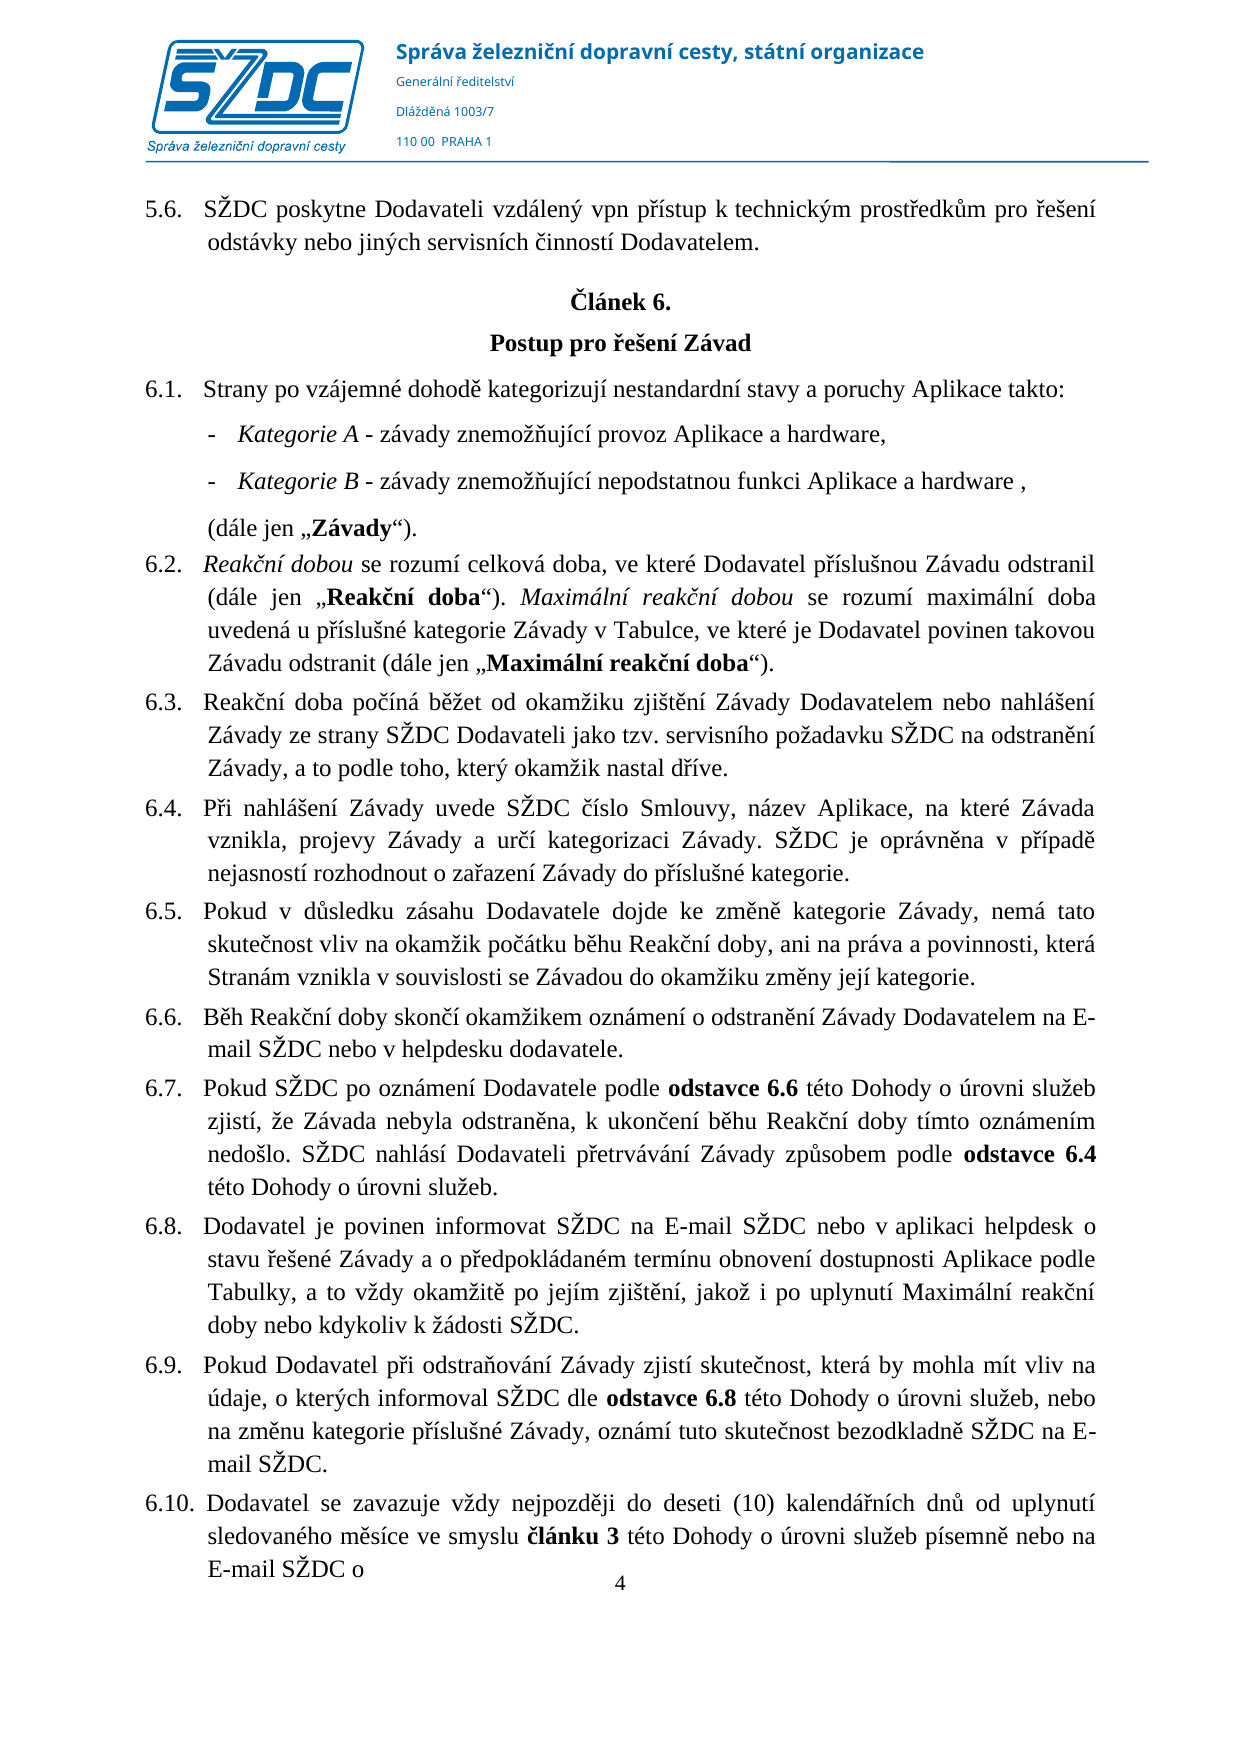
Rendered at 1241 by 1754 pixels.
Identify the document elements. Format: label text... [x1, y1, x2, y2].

list Při nahlášení Závady uvede SŽDC číslo Smlouvy, název Aplikace, na které Závada vznikla, projevy Závady a určí kategorizaci Závady. SŽDC je oprávněna v případě nejasností rozhodnout o zařazení Závady do příslušné kategorie. [145, 790, 1096, 888]
list Běh Reakční doby skončí okamžikem oznámení o odstranění Závady Dodavatelem na E-mail SŽDC nebo v helpdesku dodavatele. [145, 999, 1096, 1064]
list Pokud Dodavatel při odstraňování Závady zjistí skutečnost, která by mohla mít vliv na údaje, o kterých informoval SŽDC dle odstavce 6.8 této Dohody o úrovni služeb, nebo na změnu kategorie příslušné Závady, oznámí tuto skutečnost bezodkladně SŽDC na Email SŽDC. [145, 1347, 1096, 1479]
list Reakční dobou se rozumí celková doba, ve které Dodavatel příslušnou Závadu odstranil (dále jen „Reakční doba“). Maximální reakční dobou se rozumí maximální doba uvedená u příslušné kategorie Závady v Tabulce, ve které je Dodavatel povinen takovou Závadu odstranit (dále jen „Maximální reakční doba“). [145, 546, 1096, 678]
list Kategorie A - závady znemožňující provoz Aplikace a hardware, [207, 407, 1096, 452]
text Článek 6. [145, 291, 1096, 316]
list Pokud SŽDC po oznámení Dodavatele podle odstavce 6.6 této Dohody o úrovni služeb zjistí, že Závada nebyla odstraněna, k ukončení běhu Reakční doby tímto oznámením nedošlo. SŽDC nahlásí Dodavateli přetrvávání Závady způsobem podle odstavce 6.4 této Dohody o úrovni služeb. [145, 1070, 1096, 1202]
list Dodavatel je povinen informovat SŽDC na E-mail SŽDC nebo v aplikaci helpdesk o stavu řešené Závady a o předpokládaném termínu obnovení dostupnosti Aplikace podle Tabulky, a to vždy okamžitě po jejím zjištění, jakož i po uplynutí Maximální reakční doby nebo kdykoliv k žádosti SŽDC. [145, 1208, 1096, 1340]
list Strany po vzájemné dohodě kategorizují nestandardní stavy a poruchy Aplikace takto: [145, 361, 1096, 407]
list SŽDC poskytne Dodavateli vzdálený vpn přístup k technickým prostředkům pro řešení odstávky nebo jiných servisních činností Dodavatelem. [145, 191, 1096, 257]
list Reakční doba počíná běžet od okamžiku zjištění Závady Dodavatelem nebo nahlášení Závady ze strany SŽDC Dodavateli jako tzv. servisního požadavku SŽDC na odstranění Závady, a to podle toho, který okamžik nastal dříve. [145, 684, 1096, 783]
list Kategorie B - závady znemožňující nepodstatnou funkci Aplikace a hardware , [207, 452, 1096, 499]
list Dodavatel se zavazuje vždy nejpozději do deseti (10) kalendářních dnů od uplynutí sledovaného měsíce ve smyslu článku 3 této Dohody o úrovni služeb písemně nebo na E-mail SŽDC o [145, 1485, 1096, 1584]
list Pokud v důsledku zásahu Dodavatele dojde ke změně kategorie Závady, nemá tato skutečnost vliv na okamžik počátku běhu Reakční doby, ani na práva a povinnosti, která Stranám vznikla v souvislosti se Závadou do okamžiku změny její kategorie. [145, 893, 1096, 992]
text Postup pro řešení Závad [145, 316, 1096, 361]
text (dále jen „Závady“). [207, 499, 1096, 546]
